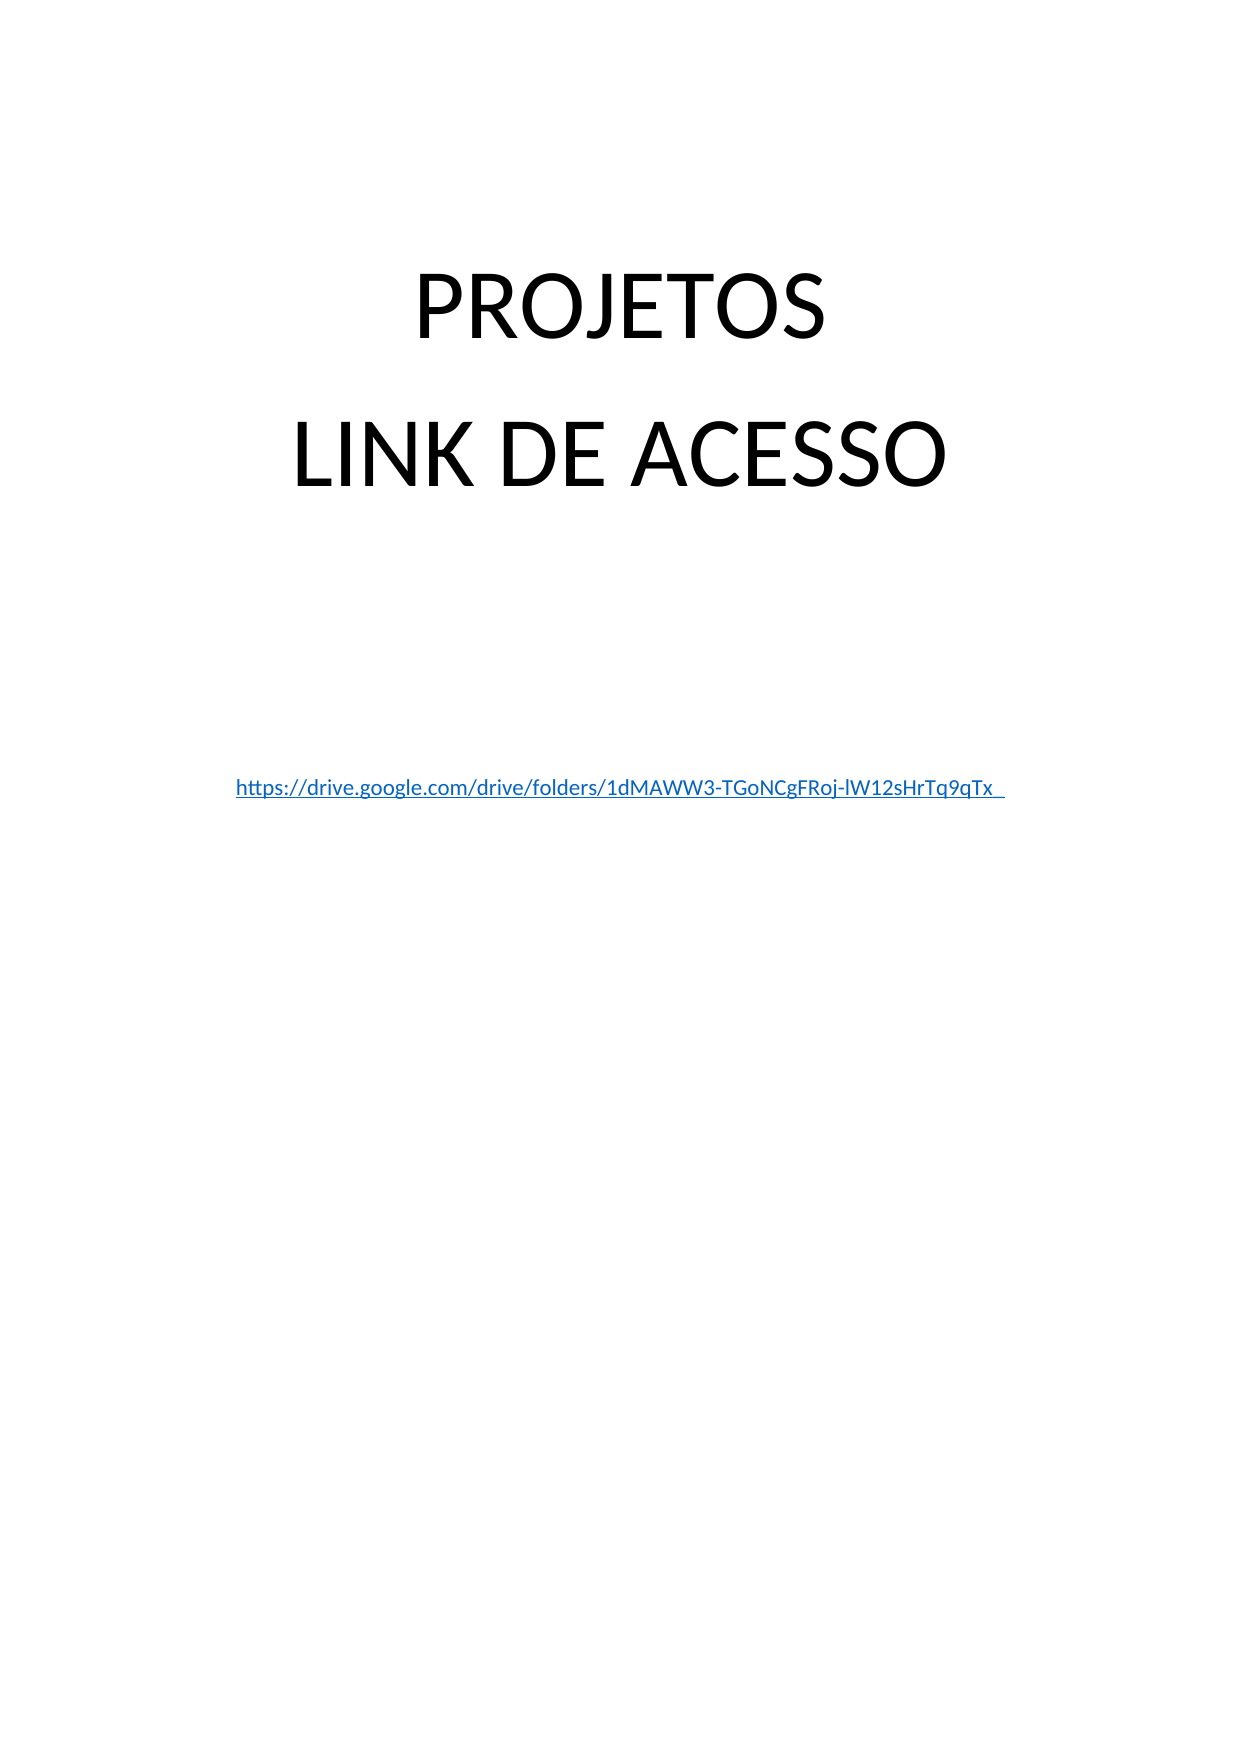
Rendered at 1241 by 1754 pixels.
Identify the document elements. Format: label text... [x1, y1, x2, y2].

text PROJETOS [177, 241, 1063, 363]
text https://drive.google.com/drive/folders/1dMAWW3-TGoNCgFRoj-lW12sHrTq9qTx_ [177, 773, 1063, 801]
text LINK DE ACESSO [177, 390, 1063, 512]
